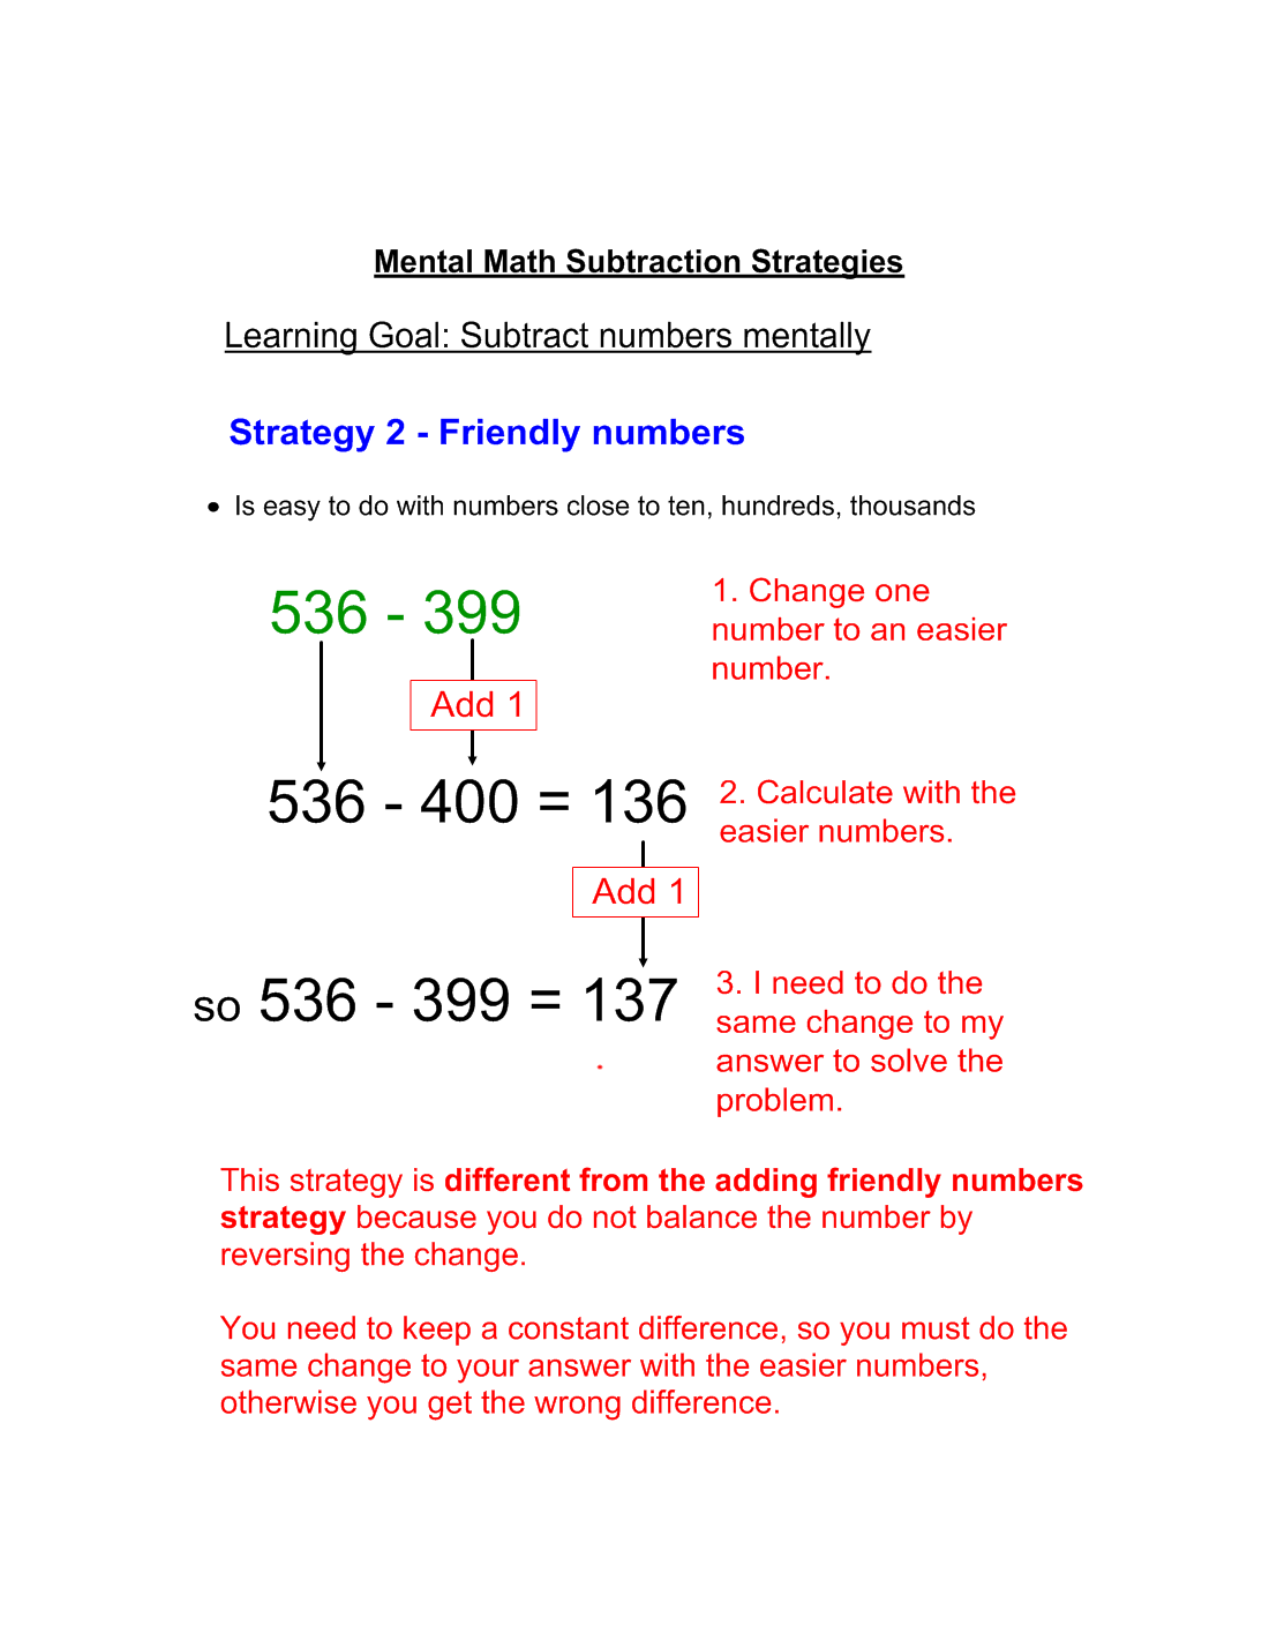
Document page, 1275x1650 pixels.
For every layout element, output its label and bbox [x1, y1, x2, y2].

picture [150, 150, 1125, 1460]
